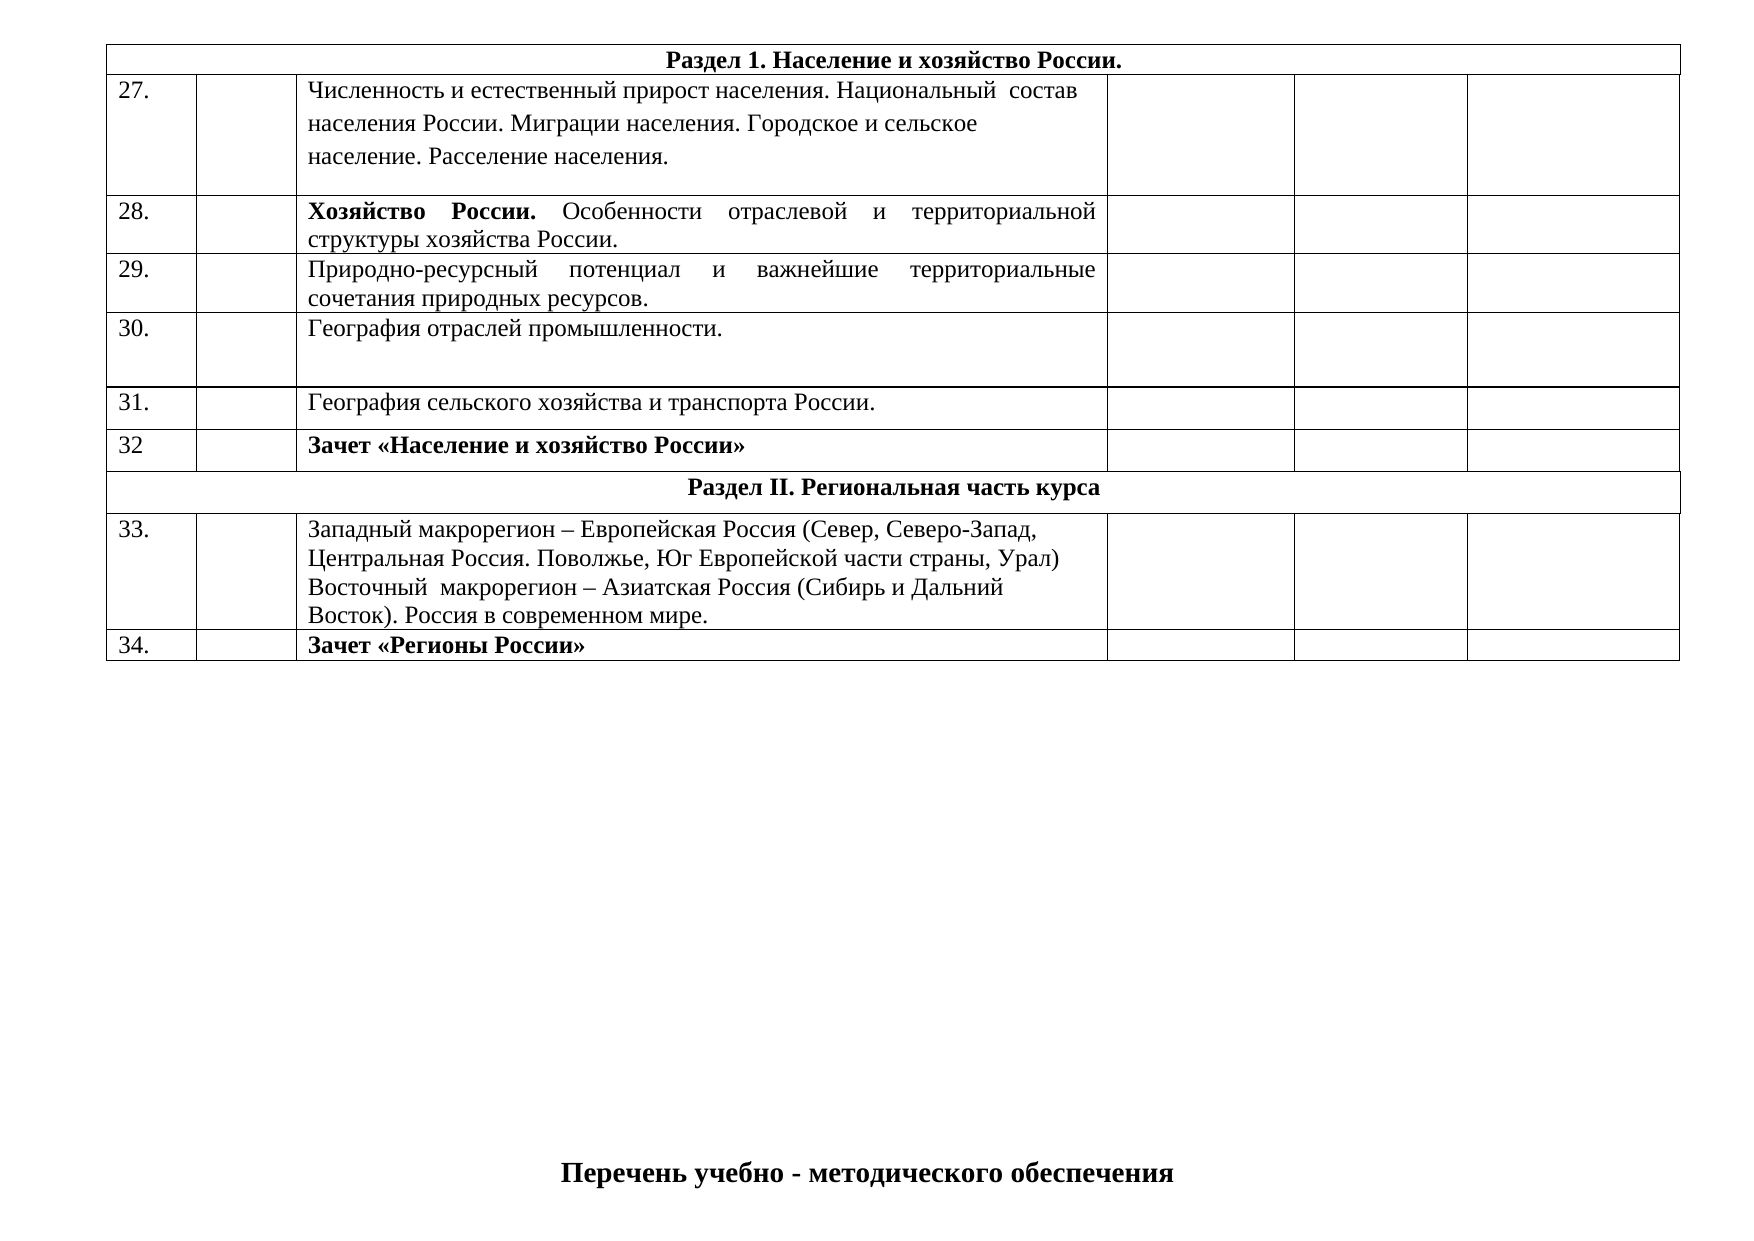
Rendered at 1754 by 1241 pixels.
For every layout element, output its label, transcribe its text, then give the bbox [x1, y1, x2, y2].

table_cell [1108, 75, 1294, 195]
table_cell [1468, 196, 1679, 253]
table_cell [197, 75, 296, 195]
table_cell 32 [107, 430, 196, 471]
table_cell Западный макрорегион – Европейская Россия (Север, Северо-Запад, Центральная Россия. Поволжье, Юг Европейской части страны, Урал) Восточный макрорегион – Азиатская Россия (Сибирь и Дальний Восток). Россия в современном мире. [297, 514, 1107, 629]
table_cell Численность и естественный прирост населения. Национальный состав населения России. Миграции населения. Городское и сельское население. Расселение населения. [297, 75, 1107, 195]
table_cell 31. [107, 388, 196, 429]
table_cell 30. [107, 313, 196, 386]
table_cell [197, 514, 296, 629]
table_cell [1295, 388, 1467, 429]
table_cell [197, 388, 296, 429]
table_cell [1468, 514, 1679, 629]
table_cell [1295, 254, 1467, 312]
table_cell [1468, 313, 1679, 386]
table_cell [1295, 630, 1467, 660]
table_cell [197, 430, 296, 471]
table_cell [107, 45, 1680, 74]
table_cell 29. [107, 254, 196, 312]
table_cell Раздел II. Региональная часть курса [107, 472, 1680, 513]
table_cell 27. [107, 75, 196, 195]
table_cell [197, 313, 296, 386]
table_cell [1295, 430, 1467, 471]
table_cell [1108, 388, 1294, 429]
table_cell [197, 254, 296, 312]
table_cell География отраслей промышленности. [297, 313, 1107, 386]
table_cell География сельского хозяйства и транспорта России. [297, 388, 1107, 429]
table_cell [1468, 254, 1679, 312]
table_cell [1295, 196, 1467, 253]
table_cell [1295, 75, 1467, 195]
table_cell [1468, 75, 1679, 195]
table_cell Зачет «Регионы России» [297, 630, 1107, 660]
table_cell Зачет «Население и хозяйство России» [297, 430, 1107, 471]
text Перечень учебно - методического обеспечения [487, 1155, 1636, 1188]
table_cell [1108, 430, 1294, 471]
table_cell [1468, 388, 1679, 429]
table_cell [1108, 254, 1294, 312]
table_cell [1295, 514, 1467, 629]
table_cell [1108, 313, 1294, 386]
table_cell [1108, 630, 1294, 660]
table_cell 34. [107, 630, 196, 660]
table_cell 28. [107, 196, 196, 253]
table_cell [1108, 514, 1294, 629]
table_cell [1295, 313, 1467, 386]
table_cell [197, 630, 296, 660]
table_cell [1468, 430, 1679, 471]
table_cell 33. [107, 514, 196, 629]
table_cell Природно-ресурсный потенциал и важнейшие территориальные сочетания природных ресурсов. [297, 254, 1107, 312]
table_cell [197, 196, 296, 253]
table_cell Хозяйство России. Особенности отраслевой и территориальной структуры хозяйства России. [297, 196, 1107, 253]
table_cell [1468, 630, 1679, 660]
table_cell [1108, 196, 1294, 253]
